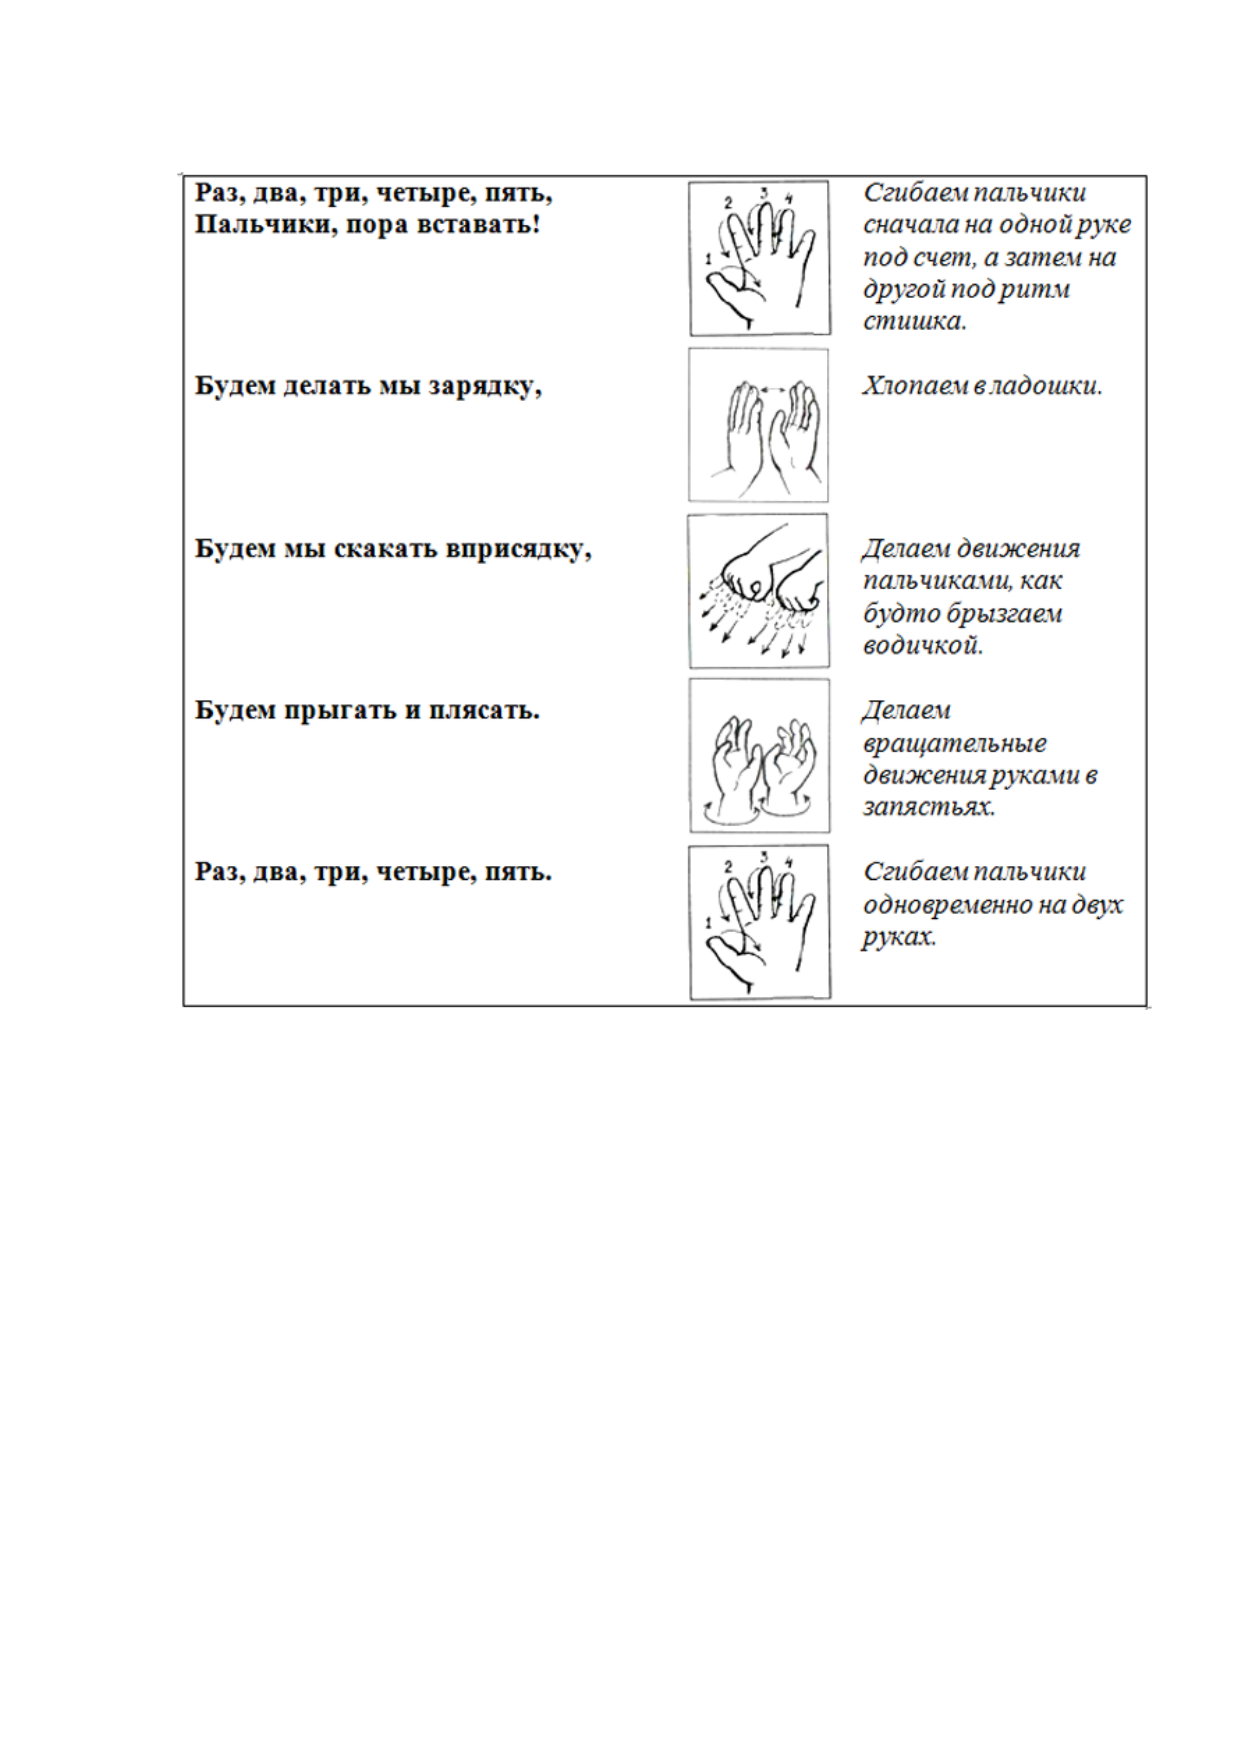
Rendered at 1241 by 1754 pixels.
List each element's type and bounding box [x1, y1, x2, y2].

picture [177, 172, 1152, 1010]
